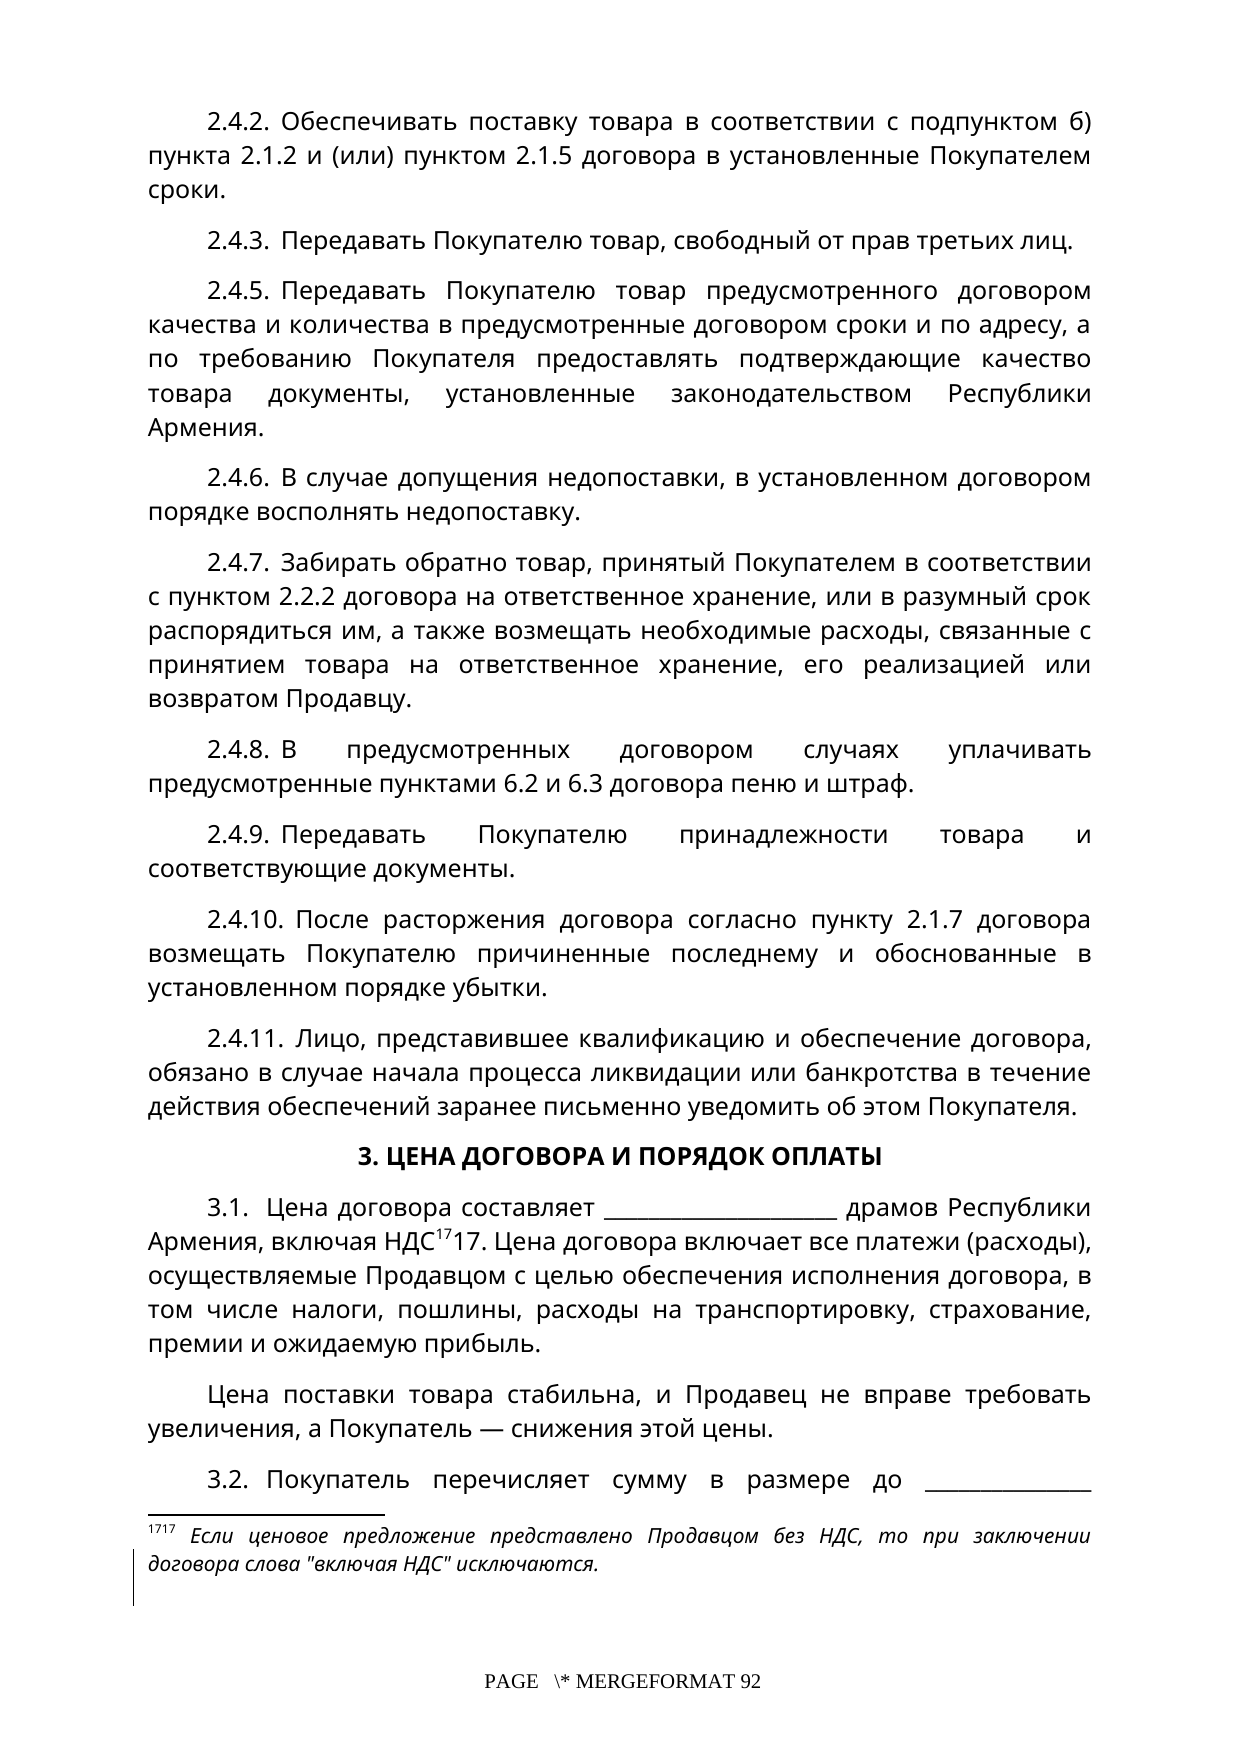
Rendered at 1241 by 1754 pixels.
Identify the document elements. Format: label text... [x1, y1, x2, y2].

text Цена поставки товара стабильна, и Продавец не вправе требовать увеличения, а Покупатель — снижения этой цены. [148, 1377, 1092, 1445]
text 2.4.2. Обеспечивать поставку товара в соответствии с подпунктом б) пункта 2.1.2 и (или) пунктом 2.1.5 договора в установленные Покупателем сроки. [148, 103, 1092, 206]
text 2.4.6. В случае допущения недопоставки, в установленном договором порядке восполнять недопоставку. [148, 460, 1092, 528]
text 3. ЦЕНА ДОГОВОРА И ПОРЯДОК ОПЛАТЫ [148, 1139, 1092, 1173]
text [148, 1462, 1092, 1496]
text 2.4.7. Забирать обратно товар, принятый Покупателем в соответствии с пунктом 2.2.2 договора на ответственное хранение, или в разумный срок распорядиться им, а также возмещать необходимые расходы, связанные с принятием товара на ответственное хранение, его реализацией или возвратом Продавцу. [148, 545, 1092, 715]
text 2.4.5. Передавать Покупателю товар предусмотренного договором качества и количества в предусмотренные договором сроки и по адресу, а по требованию Покупателя предоставлять подтверждающие качество товара документы, установленные законодательством Республики Армения. [148, 273, 1092, 443]
text 2.4.10. После расторжения договора согласно пункту 2.1.7 договора возмещать Покупателю причиненные последнему и обоснованные в установленном порядке убытки. [148, 901, 1092, 1003]
text 3.1. Цена договора составляет _____________________ драмов Республики Армения, включая НДС17. Цена договора включает все платежи (расходы), осуществляемые Продавцом с целью обеспечения исполнения договора, в том числе налоги, пошлины, расходы на транспортировку, страхование, премии и ожидаемую прибыль. [148, 1190, 1092, 1360]
text 2.4.9. Передавать Покупателю принадлежности товара и соответствующие документы. [148, 817, 1092, 885]
text 2.4.11. Лицо, представившее квалификацию и обеспечение договора, обязано в случае начала процесса ликвидации или банкротства в течение действия обеспечений заранее письменно уведомить об этом Покупателя. [148, 1020, 1092, 1122]
text 2.4.8. В предусмотренных договором случаях уплачивать предусмотренные пунктами 6.2 и 6.3 договора пеню и штраф. [148, 732, 1092, 800]
text 2.4.3. Передавать Покупателю товар, свободный от прав третьих лиц. [148, 222, 1092, 256]
